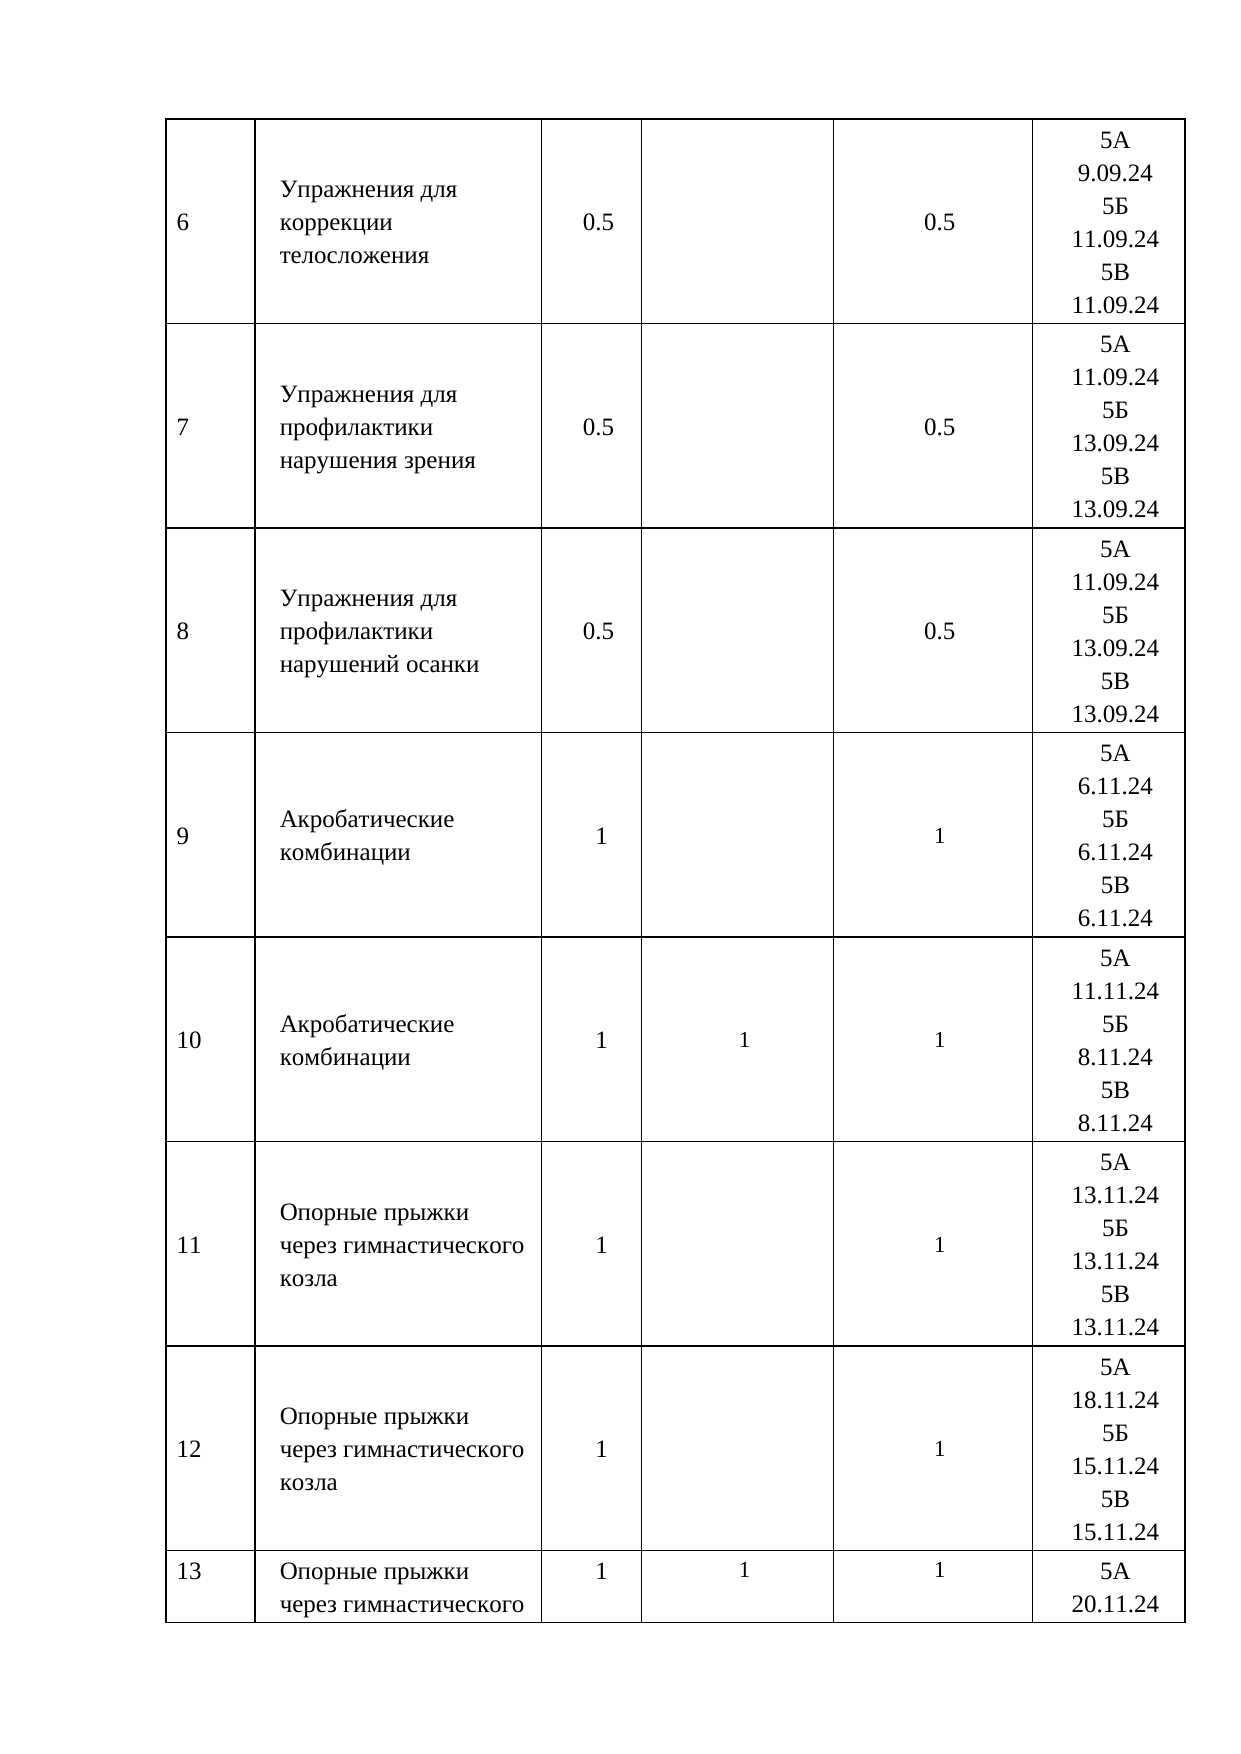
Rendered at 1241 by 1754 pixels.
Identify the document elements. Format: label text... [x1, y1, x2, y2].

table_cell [1033, 1551, 1184, 1622]
table_cell 13 [167, 1551, 254, 1622]
table_cell 1 [834, 1347, 1032, 1549]
table_cell 1 [542, 733, 641, 936]
table_cell 5А 11.11.24 5Б 8.11.24 5В 8.11.24 [1033, 938, 1184, 1141]
table_cell 6 [167, 120, 254, 323]
table_cell 1 [834, 938, 1032, 1141]
table_cell [642, 324, 833, 527]
table_cell Акробатические комбинации [256, 733, 541, 936]
table_cell [642, 733, 833, 936]
table_cell 1 [834, 733, 1032, 936]
table_cell 11 [167, 1142, 254, 1345]
table_cell Упражнения для коррекции телосложения [256, 120, 541, 323]
table_cell Опорные прыжки через гимнастического козла [256, 1142, 541, 1345]
table_cell 1 [542, 938, 641, 1141]
table_cell 10 [167, 938, 254, 1141]
table_cell Акробатические комбинации [256, 938, 541, 1141]
table_cell 7 [167, 324, 254, 527]
table_cell Упражнения для профилактики нарушения зрения [256, 324, 541, 527]
table_cell 0.5 [834, 120, 1032, 323]
table_cell [642, 1142, 833, 1345]
table_cell 0.5 [542, 120, 641, 323]
table_cell [642, 529, 833, 732]
table_cell 5А 11.09.24 5Б 13.09.24 5В 13.09.24 [1033, 324, 1184, 527]
table_cell 5А 13.11.24 5Б 13.11.24 5В 13.11.24 [1033, 1142, 1184, 1345]
table_cell 8 [167, 529, 254, 732]
table_cell 1 [834, 1551, 1032, 1622]
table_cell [256, 1347, 541, 1549]
table_cell 5А 6.11.24 5Б 6.11.24 5В 6.11.24 [1033, 733, 1184, 936]
table_cell 0.5 [834, 324, 1032, 527]
table_cell 9 [167, 733, 254, 936]
table_cell 1 [542, 1142, 641, 1345]
table_cell [642, 1347, 833, 1549]
table_cell [642, 120, 833, 323]
table_cell 1 [642, 1551, 833, 1622]
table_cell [1033, 120, 1184, 323]
table_cell 0.5 [542, 529, 641, 732]
table_cell 1 [542, 1551, 641, 1622]
table_cell 5А 18.11.24 5Б 15.11.24 5В 15.11.24 [1033, 1347, 1184, 1549]
table_cell 1 [834, 1142, 1032, 1345]
table_cell 0.5 [834, 529, 1032, 732]
table_cell Упражнения для профилактики нарушений осанки [256, 529, 541, 732]
table_cell 1 [642, 938, 833, 1141]
table_cell 12 [167, 1347, 254, 1549]
table_cell 5А 11.09.24 5Б 13.09.24 5В 13.09.24 [1033, 529, 1184, 732]
table_cell 0.5 [542, 324, 641, 527]
table_cell 1 [542, 1347, 641, 1549]
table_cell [256, 1551, 541, 1622]
